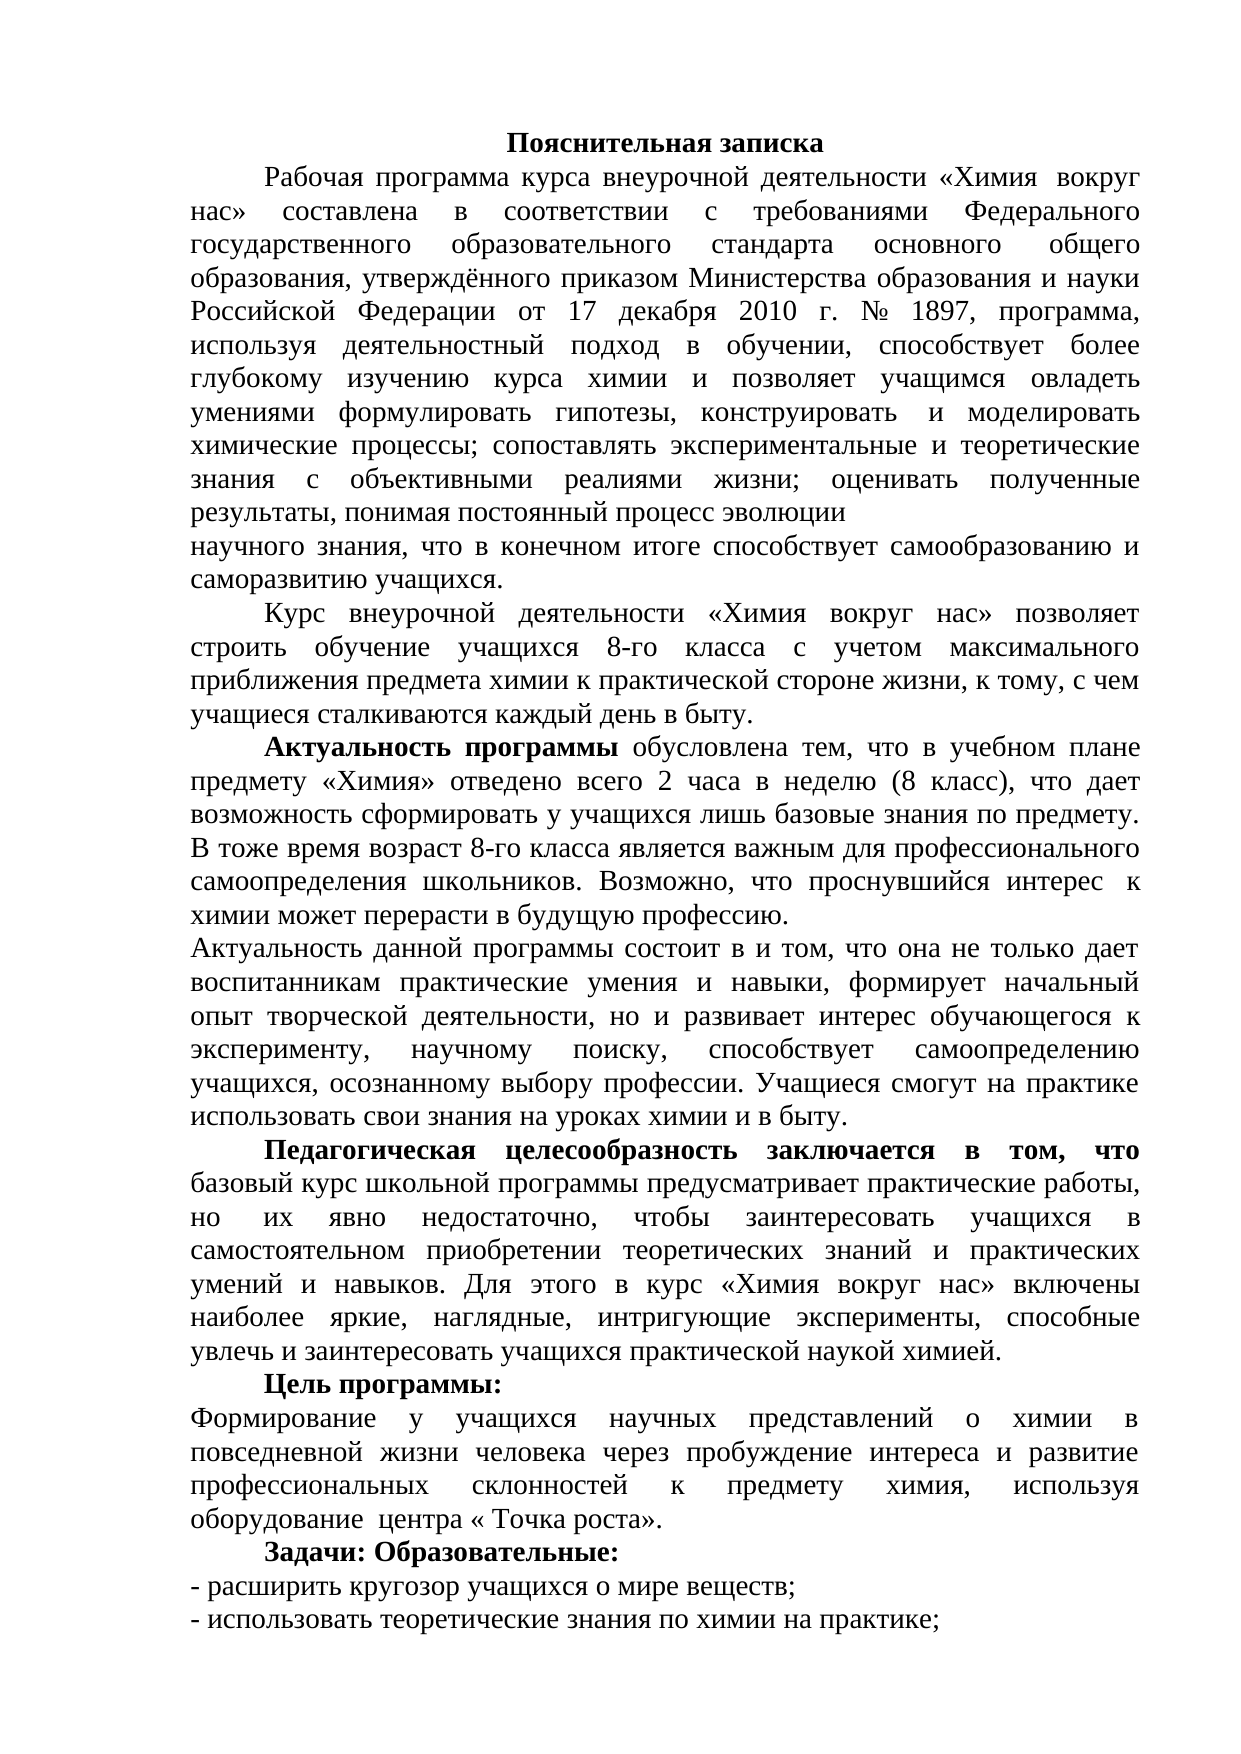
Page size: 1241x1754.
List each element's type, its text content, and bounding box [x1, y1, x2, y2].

text Актуальность данной программы состоит в и том, что она не только дает воспитанникам практические умения и навыки, формирует начальный опыт творческой деятельности, но и развивает интерес обучающегося к эксперименту, научному поиску, способствует самоопределению учащихся, осознанному выбору профессии. Учащиеся смогут на практике использовать свои знания на уроках химии и в быту. [190, 931, 1140, 1132]
subtitle Цель программы: [264, 1367, 1152, 1400]
text Актуальность программы обусловлена тем, что в учебном плане предмету «Химия» отведено всего 2 часа в неделю (8 класс), что дает возможность сформировать у учащихся лишь базовые знания по предмету. В тоже время возраст 8-го класса является важным для профессионального самоопределения школьников. Возможно, что проснувшийся интерес к химии может перерасти в будущую профессию. [190, 729, 1140, 931]
list расширить кругозор учащихся о мире веществ; [190, 1568, 1152, 1602]
subtitle Пояснительная записка [417, 126, 913, 159]
text Рабочая программа курса внеурочной деятельности «Химия вокруг нас» составлена в соответствии с требованиями Федерального государственного образовательного стандарта основного общего образования, утверждённого приказом Министерства образования и науки Российской Федерации от 17 декабря 2010 г. № 1897, программа, используя деятельностный подход в обучении, способствует более глубокому изучению курса химии и позволяет учащимся овладеть умениями формулировать гипотезы, конструировать и моделировать химические процессы; сопоставлять экспериментальные и теоретические знания с объективными реалиями жизни; оценивать полученные результаты, понимая постоянный процесс эволюции [190, 159, 1140, 528]
list использовать теоретические знания по химии на практике; [190, 1602, 1152, 1635]
text Курс внеурочной деятельности «Химия вокруг нас» позволяет строить обучение учащихся 8-го класса с учетом максимального приближения предмета химии к практической стороне жизни, к тому, с чем учащиеся сталкиваются каждый день в быту. [190, 595, 1140, 729]
text научного знания, что в конечном итоге способствует самообразованию и саморазвитию учащихся. [190, 528, 1140, 595]
text Формирование у учащихся научных представлений о химии в повседневной жизни человека через пробуждение интереса и развитие профессиональных склонностей к предмету химия, используя оборудование центра « Точка роста». [190, 1400, 1139, 1534]
text Педагогическая целесообразность заключается в том, что базовый курс школьной программы предусматривает практические работы, но их явно недостаточно, чтобы заинтересовать учащихся в самостоятельном приобретении теоретических знаний и практических умений и навыков. Для этого в курс «Химия вокруг нас» включены наиболее яркие, наглядные, интригующие эксперименты, способные увлечь и заинтересовать учащихся практической наукой химией. [190, 1132, 1141, 1367]
subtitle Задачи: Образовательные: [190, 1534, 1151, 1568]
